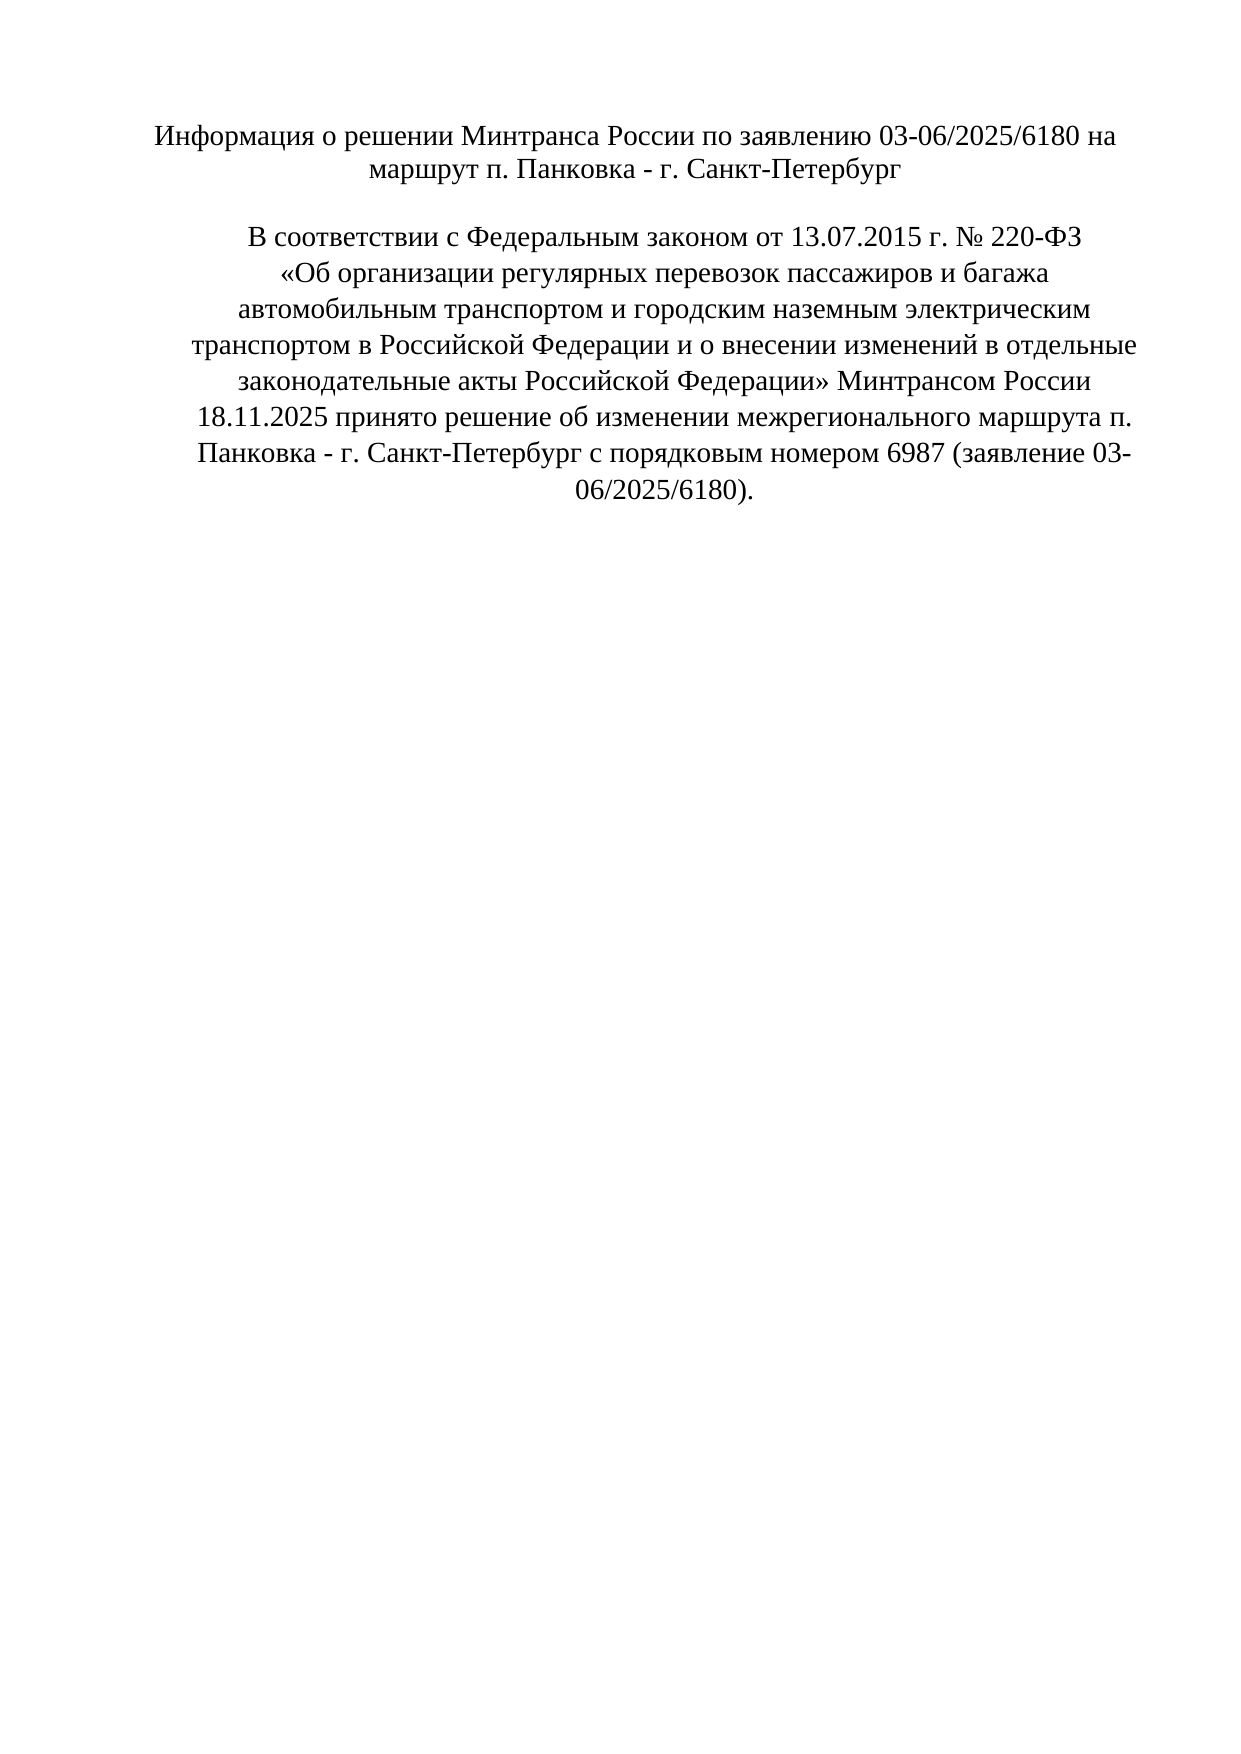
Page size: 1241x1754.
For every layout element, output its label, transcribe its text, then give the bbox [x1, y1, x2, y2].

text Информация о решении Минтранса России по заявлению 03-06/2025/6180 на маршрут п. Панковка - г. Санкт-Петербург [118, 118, 1152, 185]
text В соответствии с Федеральным законом от 13.07.2015 г. № 220-ФЗ «Об организации регулярных перевозок пассажиров и багажа автомобильным транспортом и городским наземным электрическим транспортом в Российской Федерации и о внесении изменений в отдельные законодательные акты Российской Федерации» Минтрансом России 18.11.2025 принято решение об изменении межрегионального маршрута п. Панковка - г. Санкт-Петербург с порядковым номером 6987 (заявление 03-06/2025/6180). [177, 219, 1152, 505]
